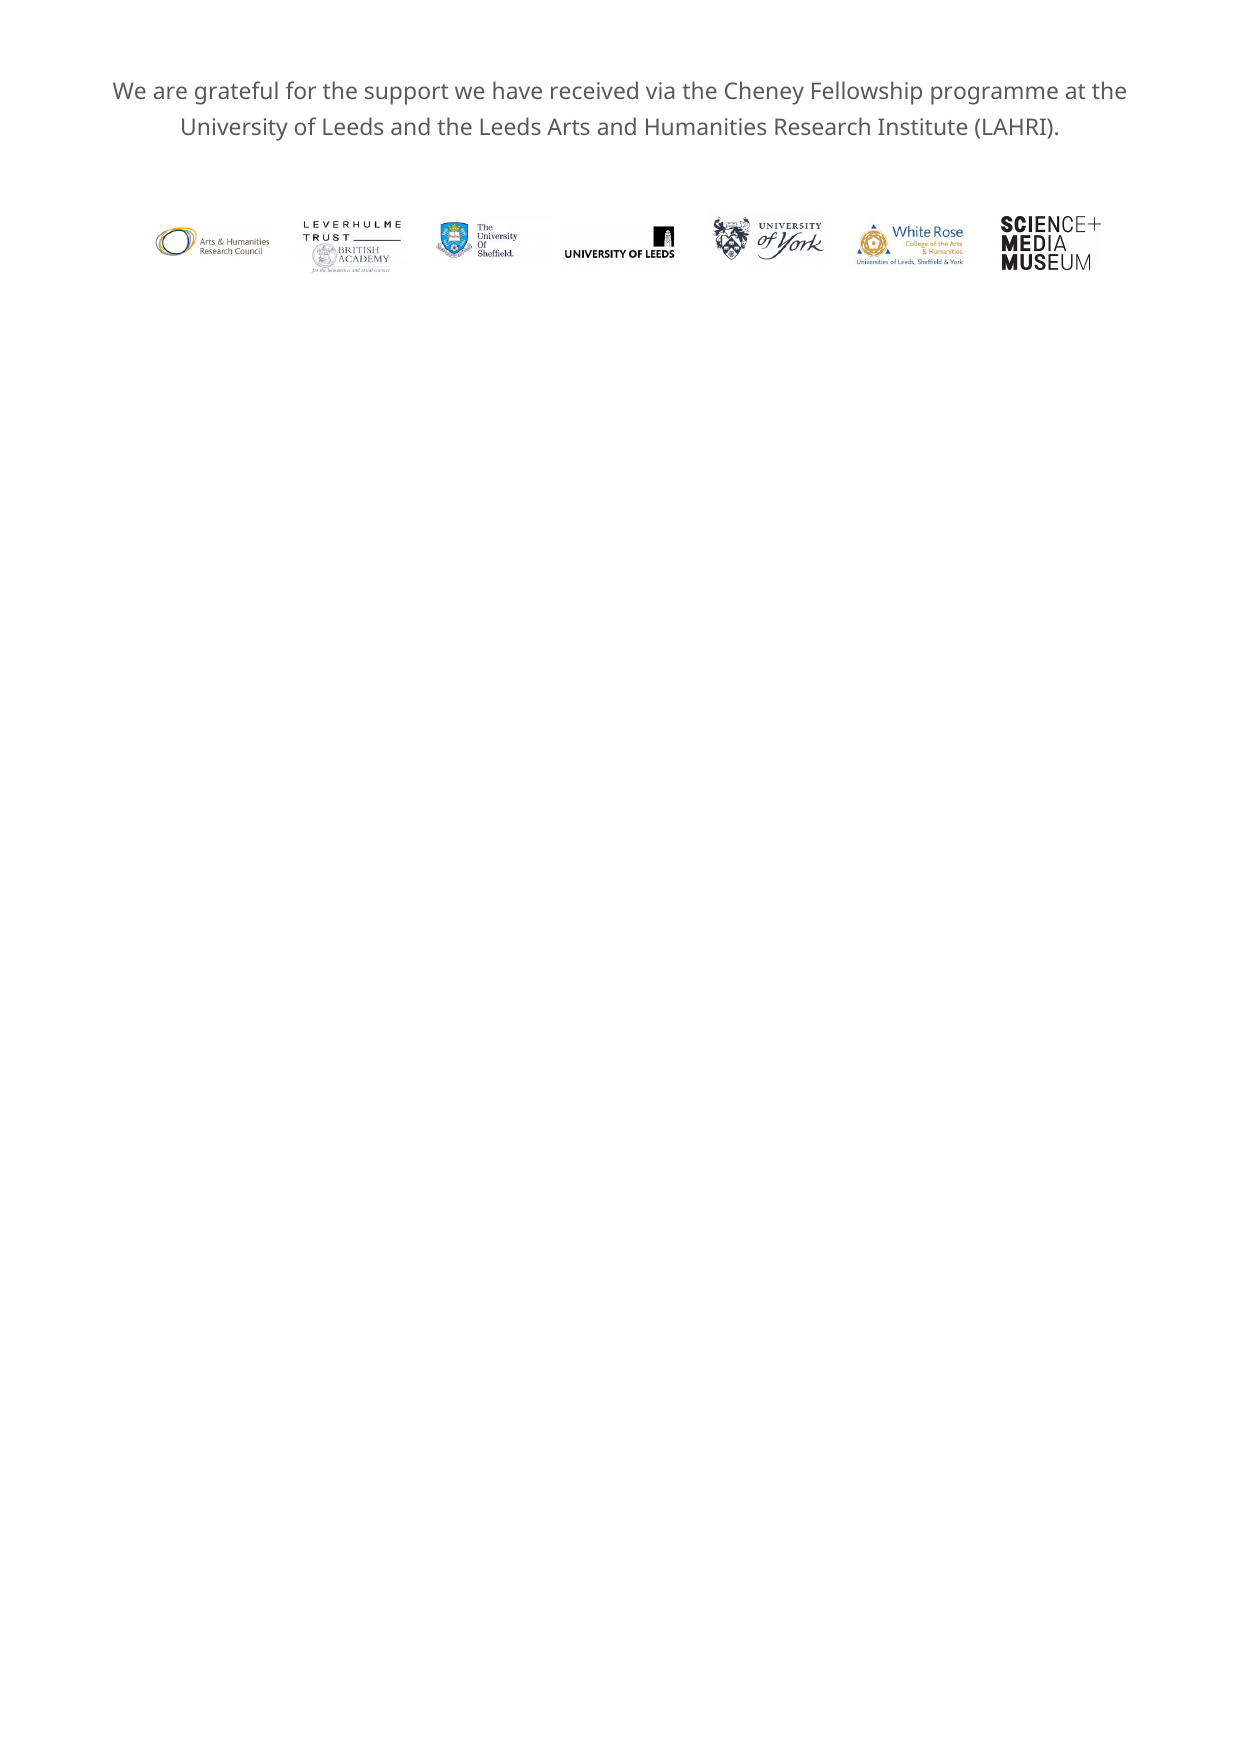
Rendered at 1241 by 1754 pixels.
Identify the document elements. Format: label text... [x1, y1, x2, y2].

text We are grateful for the support we have received via the Cheney Fellowship programme at the University of Leeds and the Leeds Arts and Humanities Research Institute (LAHRI). [75, 75, 1165, 142]
picture [140, 200, 986, 289]
picture [1001, 216, 1101, 270]
